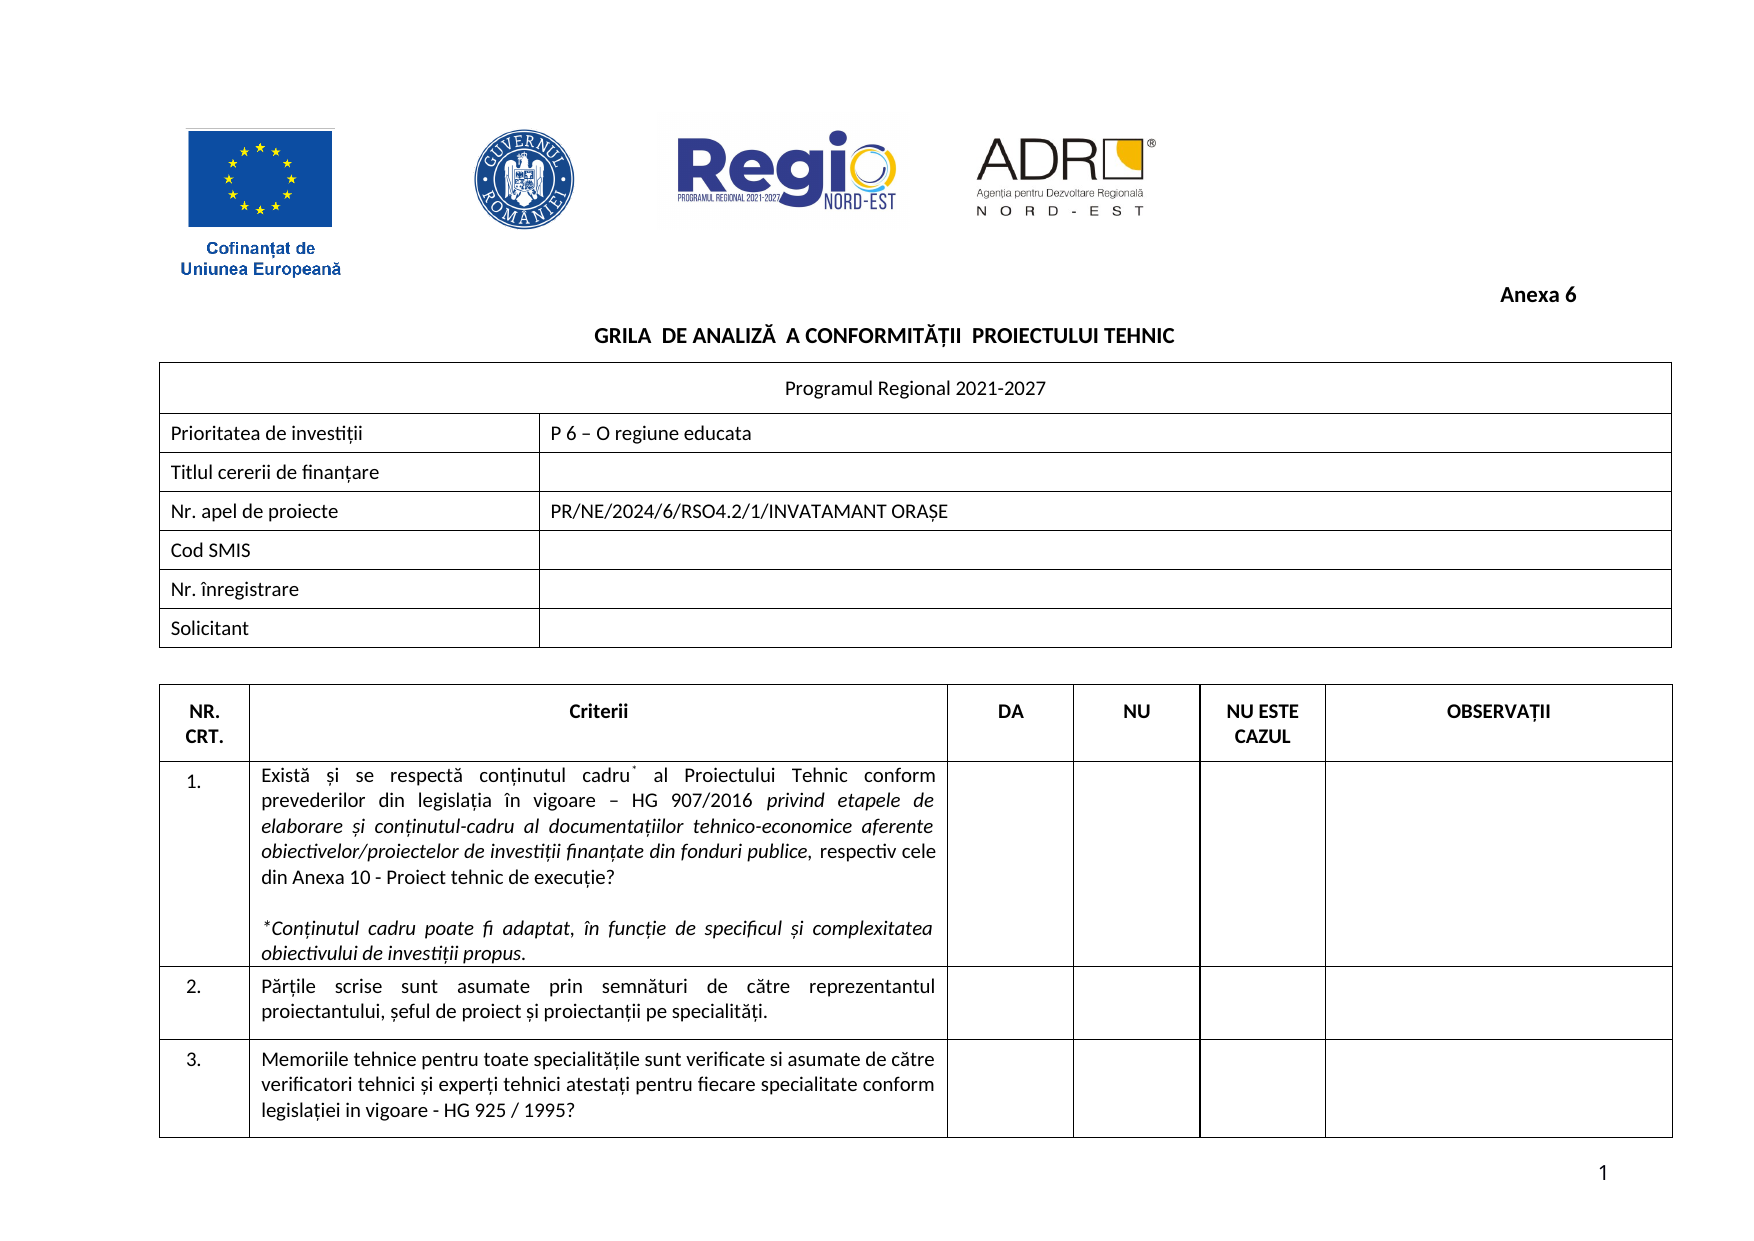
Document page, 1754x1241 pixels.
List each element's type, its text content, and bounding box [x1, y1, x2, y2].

picture [657, 112, 910, 230]
table_cell [1326, 967, 1672, 1039]
table_cell [160, 967, 249, 1039]
table_cell [948, 967, 1073, 1039]
picture [976, 138, 1156, 216]
picture [473, 128, 575, 230]
table_cell [1326, 1040, 1672, 1137]
table_cell [540, 609, 1671, 647]
table_cell [948, 1040, 1073, 1137]
picture [171, 113, 349, 293]
table_header Programul Regional 2021-2027 [160, 363, 1671, 413]
table_header NU ESTE CAZUL [1201, 685, 1325, 761]
table_cell Solicitant [160, 609, 539, 647]
table_cell [1201, 1040, 1325, 1137]
table_cell [1074, 967, 1199, 1039]
table_cell Există și se respectă conținutul cadru* al Proiectului Tehnic conform prevederilor din legislația în vigoare – HG 907/2016 privind etapele de elaborare și conținutul-cadru al documentațiilor tehnico-economice aferente obiectivelor/proiectelor de investiții finanțate din fonduri publice, respectiv cele din Anexa 10 - Proiect tehnic de execuție? *Conținutul cadru poate fi adaptat, în funcție de specificul și complexitatea obiectivului de investiții propus. [250, 762, 947, 966]
table_cell Prioritatea de investiții [160, 414, 539, 452]
table_cell [1074, 762, 1199, 966]
table_cell [160, 1040, 249, 1137]
table_cell [948, 762, 1073, 966]
table_cell [540, 570, 1671, 608]
table_cell Nr. înregistrare [160, 570, 539, 608]
table_header NR. CRT. [160, 685, 249, 761]
text GRILA DE ANALIZĂ A CONFORMITĂȚII PROIECTULUI TEHNIC [159, 321, 1609, 349]
table_cell [540, 453, 1671, 491]
table_cell [1201, 967, 1325, 1039]
table_cell Nr. apel de proiecte [160, 492, 539, 530]
table_cell [1326, 762, 1672, 966]
table_cell [1074, 1040, 1199, 1137]
table_header NU [1074, 685, 1199, 761]
text Anexa 6 [159, 281, 1609, 309]
table_cell [1201, 762, 1325, 966]
table_cell P 6 – O regiune educata [540, 414, 1671, 452]
table_header OBSERVAȚII [1326, 685, 1672, 761]
table_cell Titlul cererii de finanțare [160, 453, 539, 491]
table_cell Părțile scrise sunt asumate prin semnături de către reprezentantul proiectantului, șeful de proiect și proiectanții pe specialități. [250, 967, 947, 1039]
table_cell [540, 531, 1671, 569]
table_cell Cod SMIS [160, 531, 539, 569]
table_cell PR/NE/2024/6/RSO4.2/1/INVATAMANT ORAȘE [540, 492, 1671, 530]
table_cell Memoriile tehnice pentru toate specialitățile sunt verificate si asumate de către verificatori tehnici și experți tehnici atestați pentru fiecare specialitate conform legislației in vigoare - HG 925 / 1995? [250, 1040, 947, 1137]
table_cell [160, 762, 249, 966]
table_header Criterii [250, 685, 947, 761]
table_header DA [948, 685, 1073, 761]
